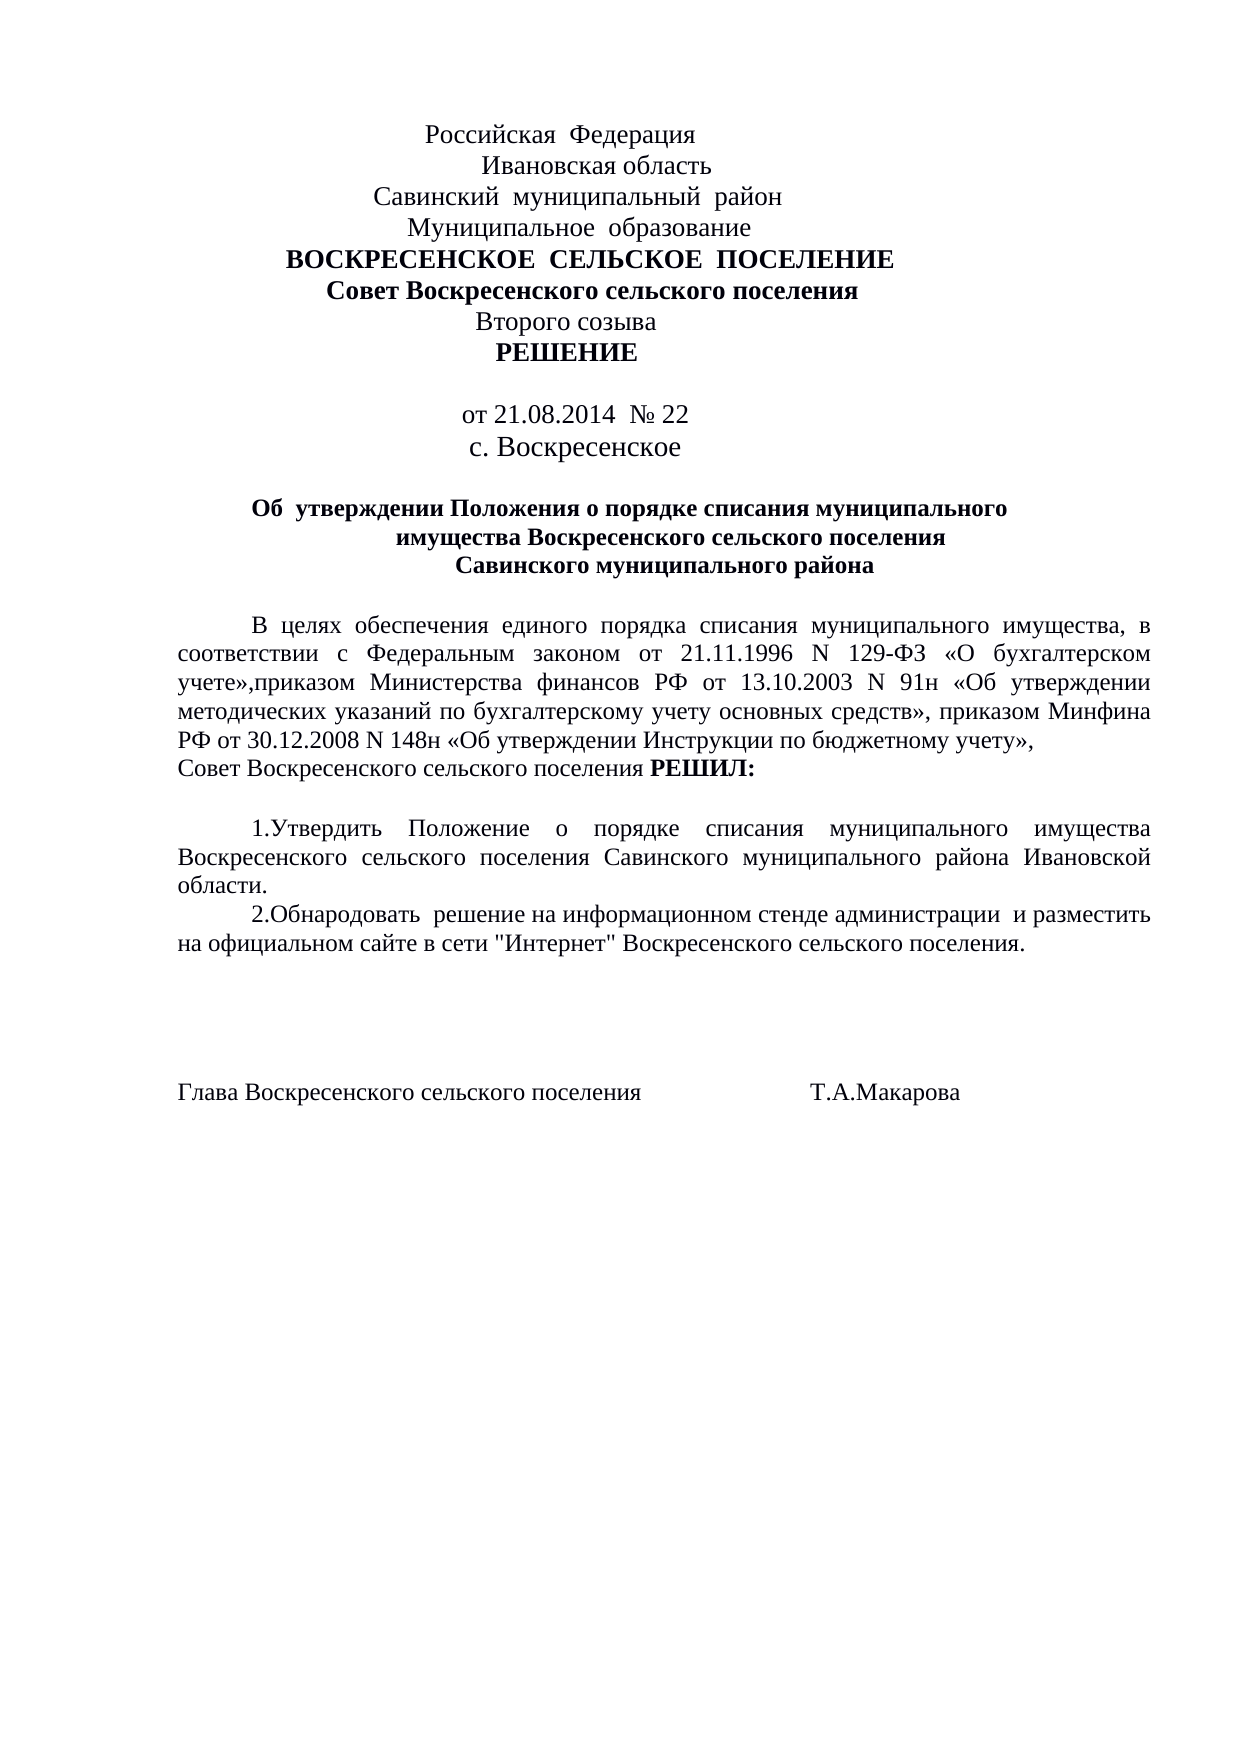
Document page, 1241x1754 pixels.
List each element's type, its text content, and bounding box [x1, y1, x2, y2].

text имущества Воскресенского сельского поселения Савинского муниципального района [177, 522, 1152, 579]
text с. Воскресенское [177, 429, 1152, 462]
text Второго созыва [177, 305, 1152, 336]
text В целях обеспечения единого порядка списания муниципального имущества, в соответствии с Федеральным законом от 21.11.1996 N 129-ФЗ «О бухгалтерском учете»,приказом Министерства финансов РФ от 13.10.2003 N 91н «Об утверждении методических указаний по бухгалтерскому учету основных средств», приказом Минфина РФ от 30.12.2008 N 148н «Об утверждении Инструкции по бюджетному учету», [177, 610, 1152, 753]
text от 21.08.2014 № 22 [177, 398, 1152, 429]
text РЕШЕНИЕ [177, 336, 1152, 367]
text Ивановская область [177, 149, 1152, 180]
text Савинский муниципальный район [177, 180, 1152, 212]
text Российская Федерация [177, 118, 1152, 149]
text Муниципальное образование [177, 212, 1152, 243]
text Совет Воскресенского сельского поселения [177, 274, 1152, 305]
text 1.Утвердить Положение о порядке списания муниципального имущества Воскресенского сельского поселения Савинского муниципального района Ивановской области. 2.Обнародовать решение на информационном стенде администрации и разместить на официальном сайте в сети "Интернет" Воскресенского сельского поселения. [177, 813, 1152, 957]
text Глава Воскресенского сельского поселения Т.А.Макарова [177, 1077, 1152, 1106]
text Об утверждении Положения о порядке списания муниципального [177, 493, 1152, 522]
text ВОСКРЕСЕНСКОЕ СЕЛЬСКОЕ ПОСЕЛЕНИЕ [177, 243, 1152, 274]
text Совет Воскресенского сельского поселения РЕШИЛ: [177, 753, 1152, 782]
